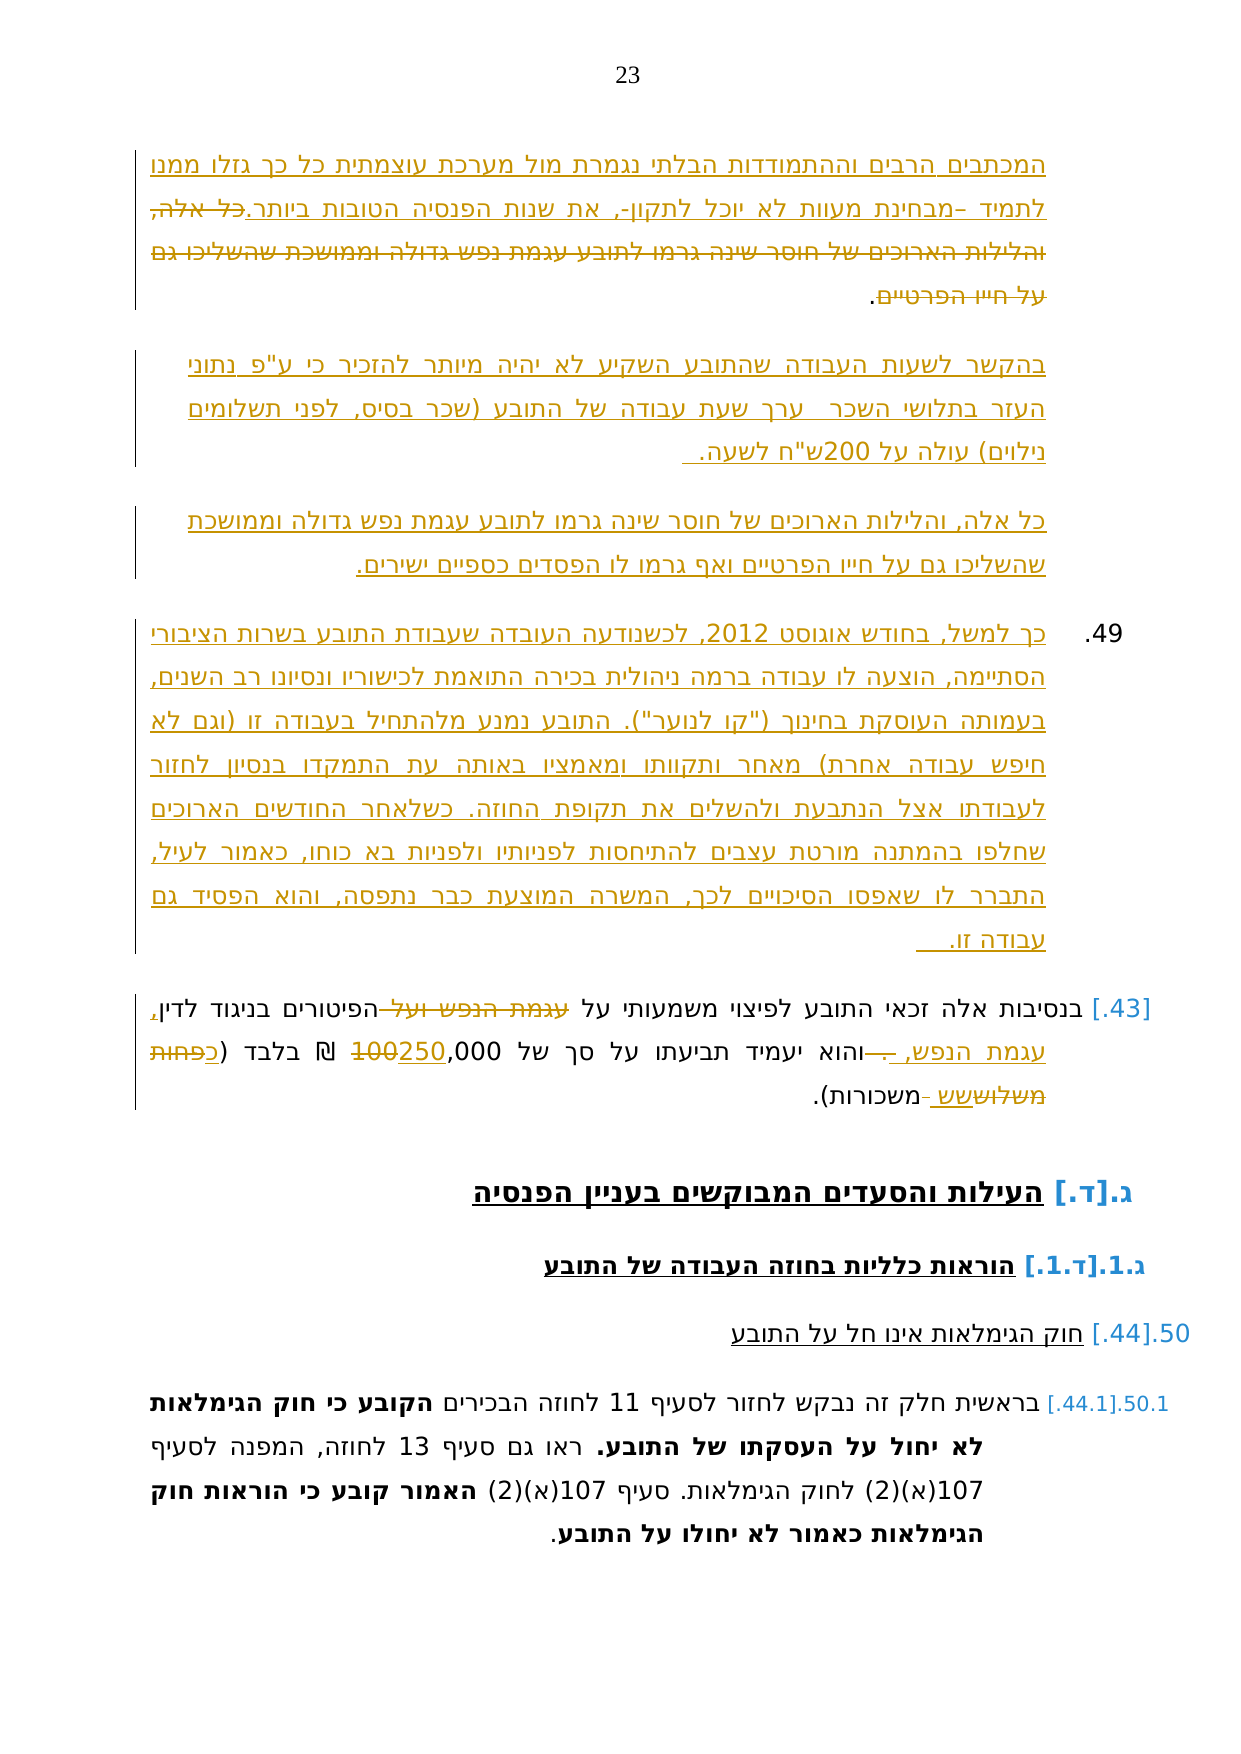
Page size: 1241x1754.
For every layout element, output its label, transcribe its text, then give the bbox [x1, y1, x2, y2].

list בראשית חלק זה נבקש לחזור לסעיף 11 לחוזה הבכירים הקובע כי חוק הגימלאות לא יחול על העסקתו של התובע. ראו גם סעיף 13 לחוזה, המפנה לסעיף 107(א)(2) לחוק הגימלאות. סעיף 107(א)(2) האמור קובע כי הוראות חוק הגימלאות כאמור לא יחולו על התובע. [150, 1388, 1041, 1549]
subtitle הוראות כלליות בחוזה העבודה של התובע [150, 1251, 1081, 1280]
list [150, 150, 1084, 310]
list בנסיבות אלה זכאי התובע לפיצוי משמעותי על הפיטורים בניגוד לדיןוהוא יעמיד תביעתו על סך של ,000 ₪ בלבד (משכורות). [150, 994, 1084, 1110]
list חוק הגימלאות אינו חל על התובע [150, 1320, 1084, 1349]
subtitle העילות והסעדים המבוקשים בעניין הפנסיה [150, 1175, 1088, 1209]
